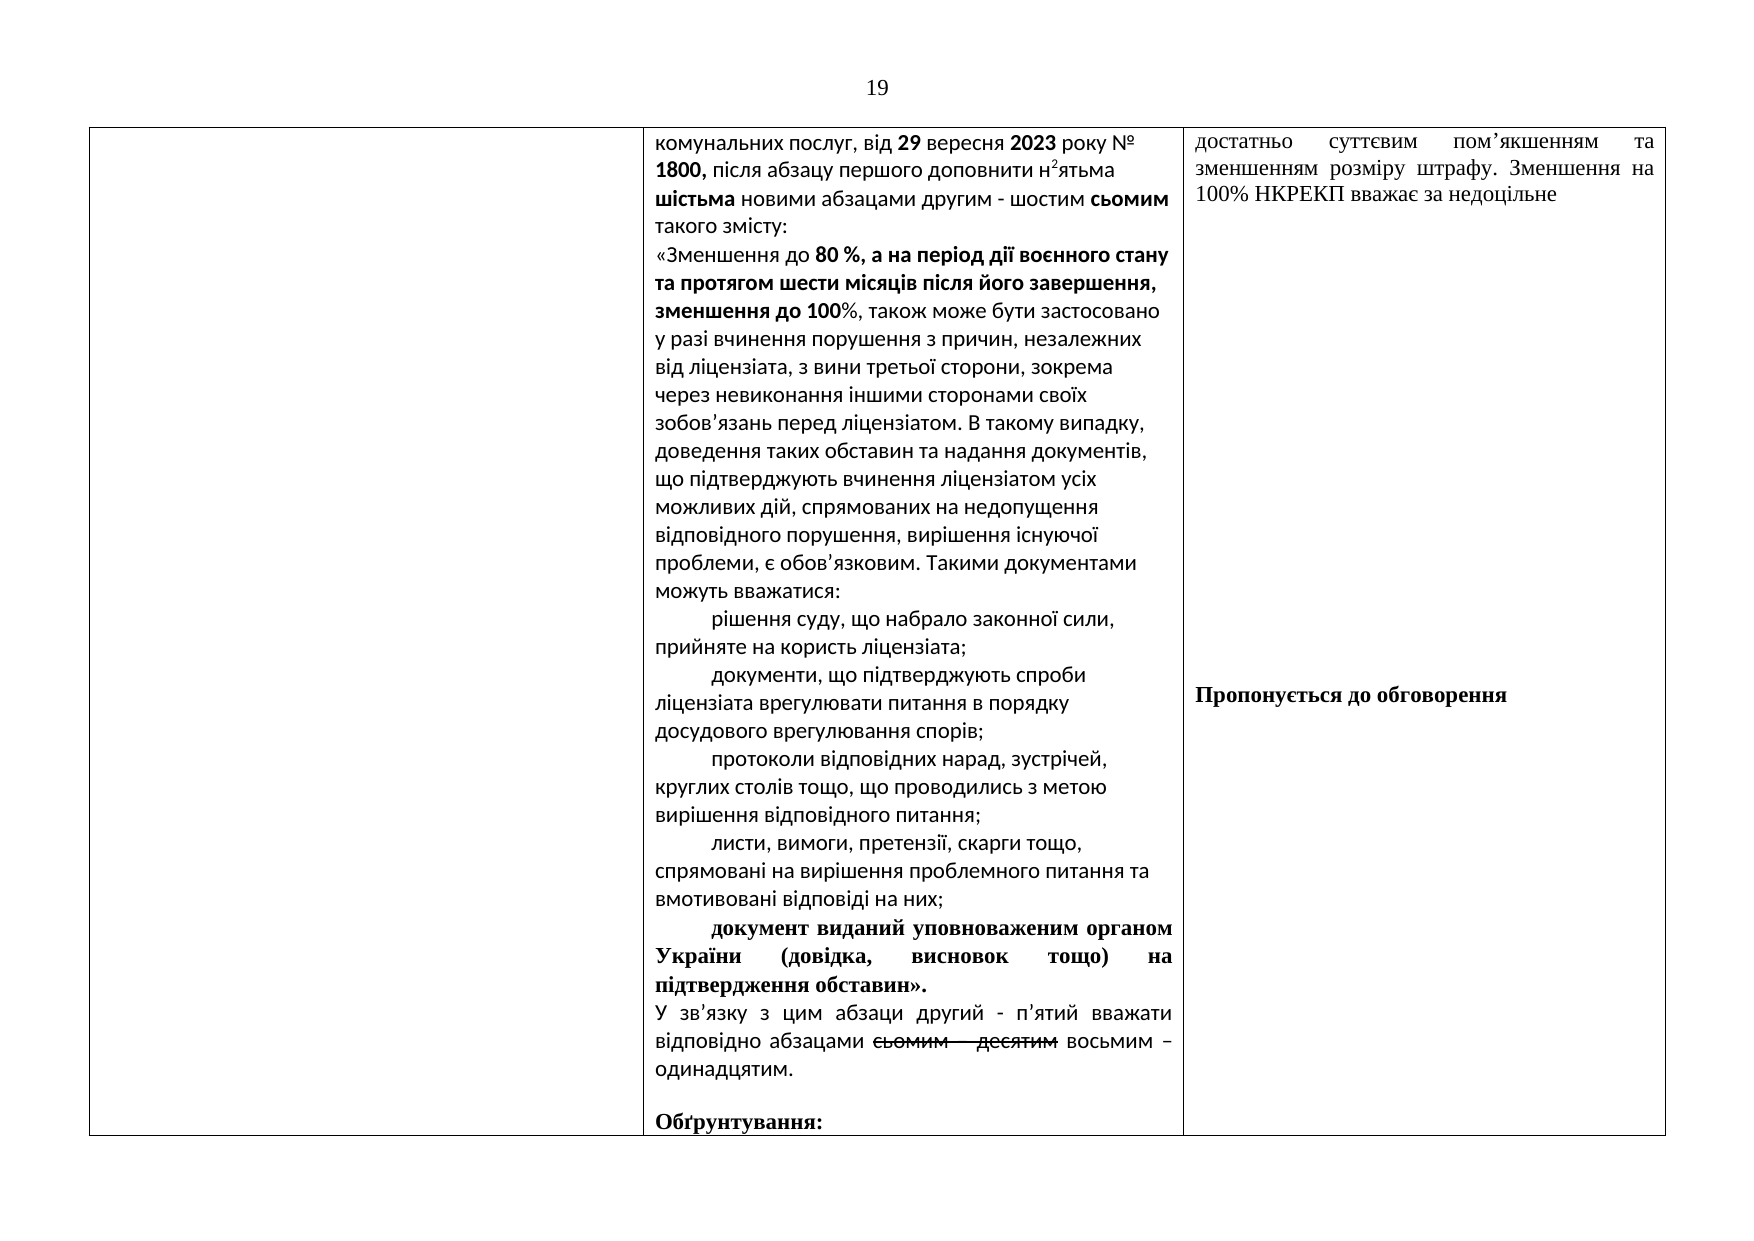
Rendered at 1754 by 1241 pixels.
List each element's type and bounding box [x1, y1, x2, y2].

table_cell [1184, 128, 1665, 1134]
table_cell [90, 128, 643, 1134]
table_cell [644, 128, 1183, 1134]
